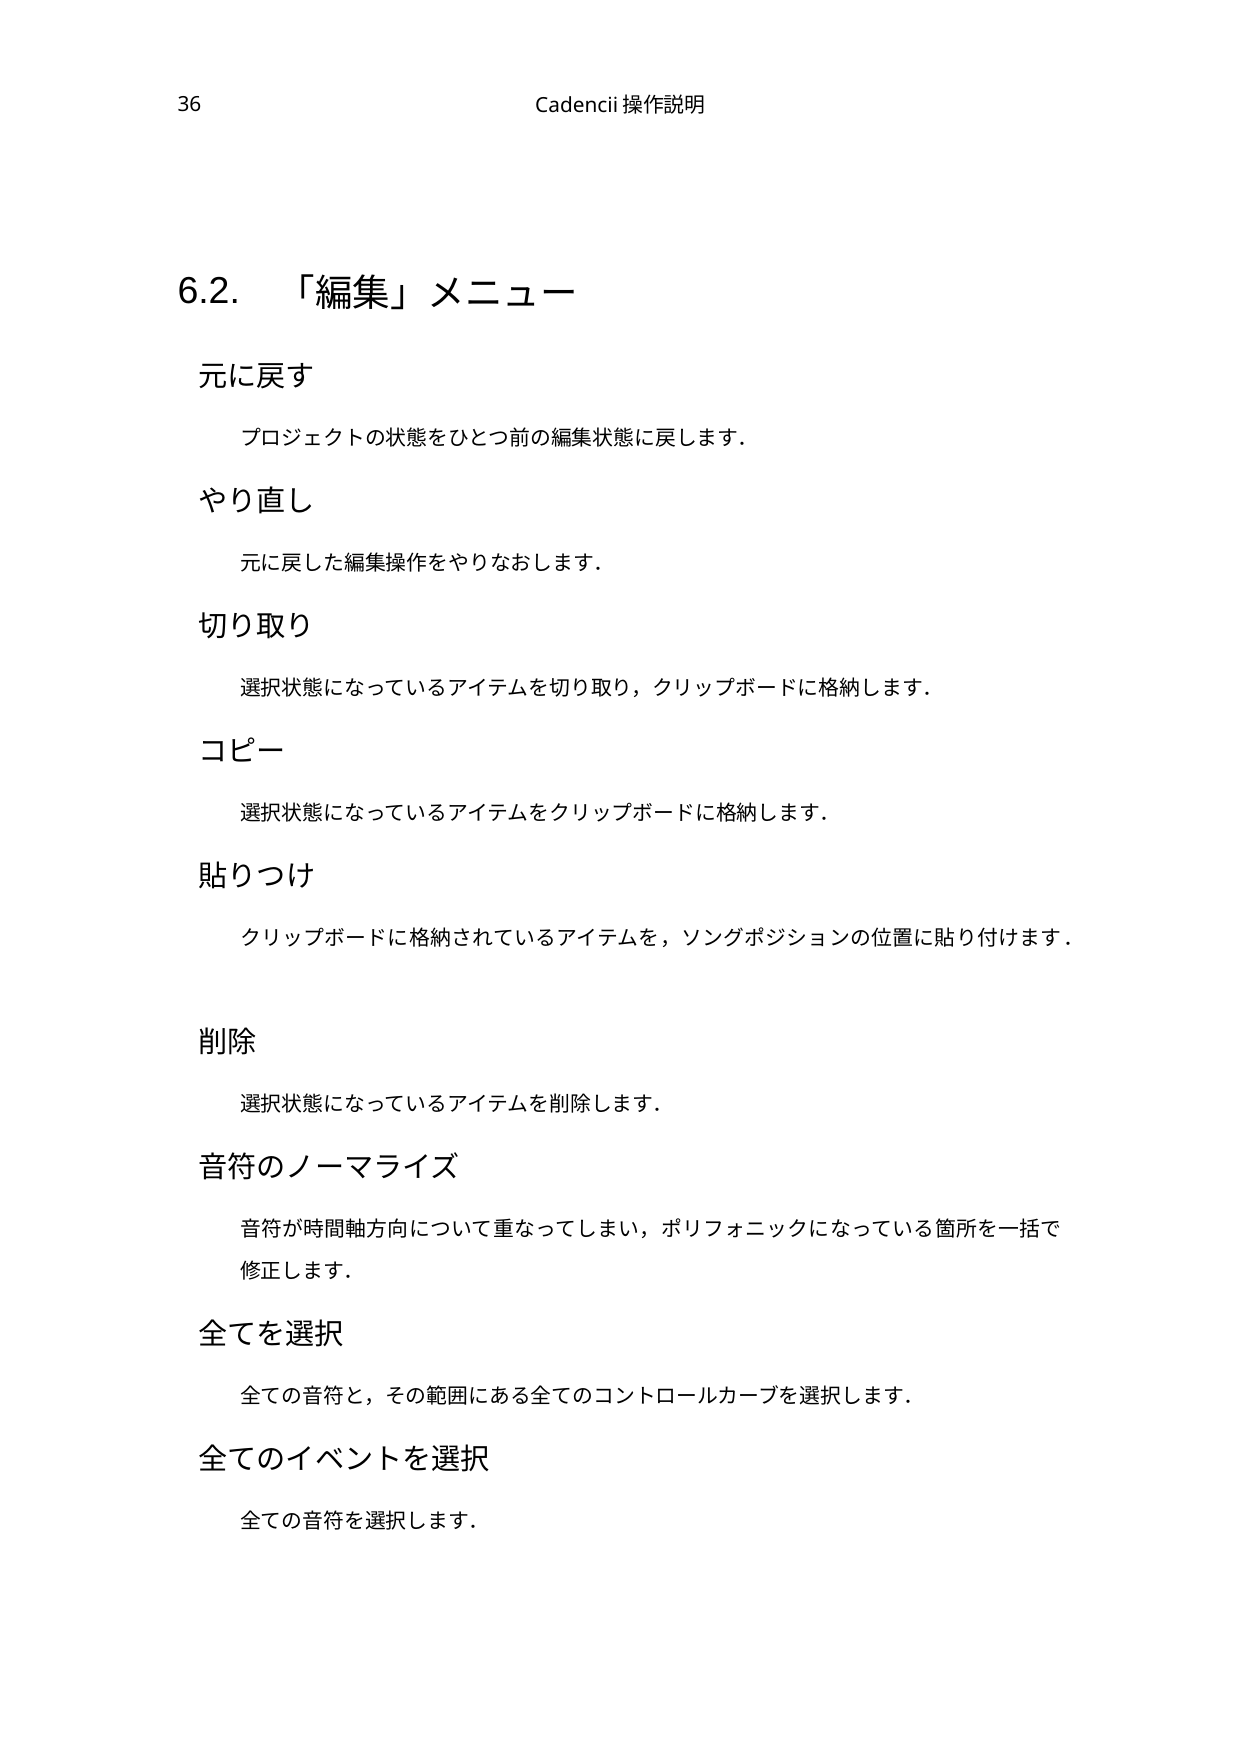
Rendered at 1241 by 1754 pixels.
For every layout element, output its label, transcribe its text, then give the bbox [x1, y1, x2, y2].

text 音符が時間軸方向について重なってしまい，ポリフォニックになっている箇所を一括で修正します． [240, 1207, 1063, 1290]
text 元に戻した編集操作をやりなおします． [240, 540, 1063, 582]
subtitle 削除 [198, 998, 1042, 1082]
text プロジェクトの状態をひとつ前の編集状態に戻します． [240, 415, 1063, 457]
text 全ての音符と，その範囲にある全てのコントロールカーブを選択します． [240, 1373, 1063, 1415]
text 選択状態になっているアイテムをクリップボードに格納します． [240, 790, 1063, 832]
text 選択状態になっているアイテムを削除します． [240, 1082, 1063, 1123]
subtitle 貼りつけ [198, 832, 1042, 915]
subtitle 全てを選択 [198, 1290, 1042, 1373]
subtitle 音符のノーマライズ [198, 1123, 1042, 1207]
text 選択状態になっているアイテムを切り取り，クリップボードに格納します． [240, 665, 1063, 707]
subtitle 「編集」メニュー [177, 248, 1063, 332]
subtitle 全てのイベントを選択 [198, 1415, 1042, 1498]
subtitle やり直し [198, 457, 1042, 540]
subtitle 切り取り [198, 582, 1042, 665]
text 全ての音符を選択します． [240, 1498, 1063, 1540]
subtitle コピー [198, 707, 1042, 790]
text クリップボードに格納されているアイテムを，ソングポジションの位置に貼り付けます． [240, 915, 1063, 998]
subtitle 元に戻す [198, 332, 1042, 415]
